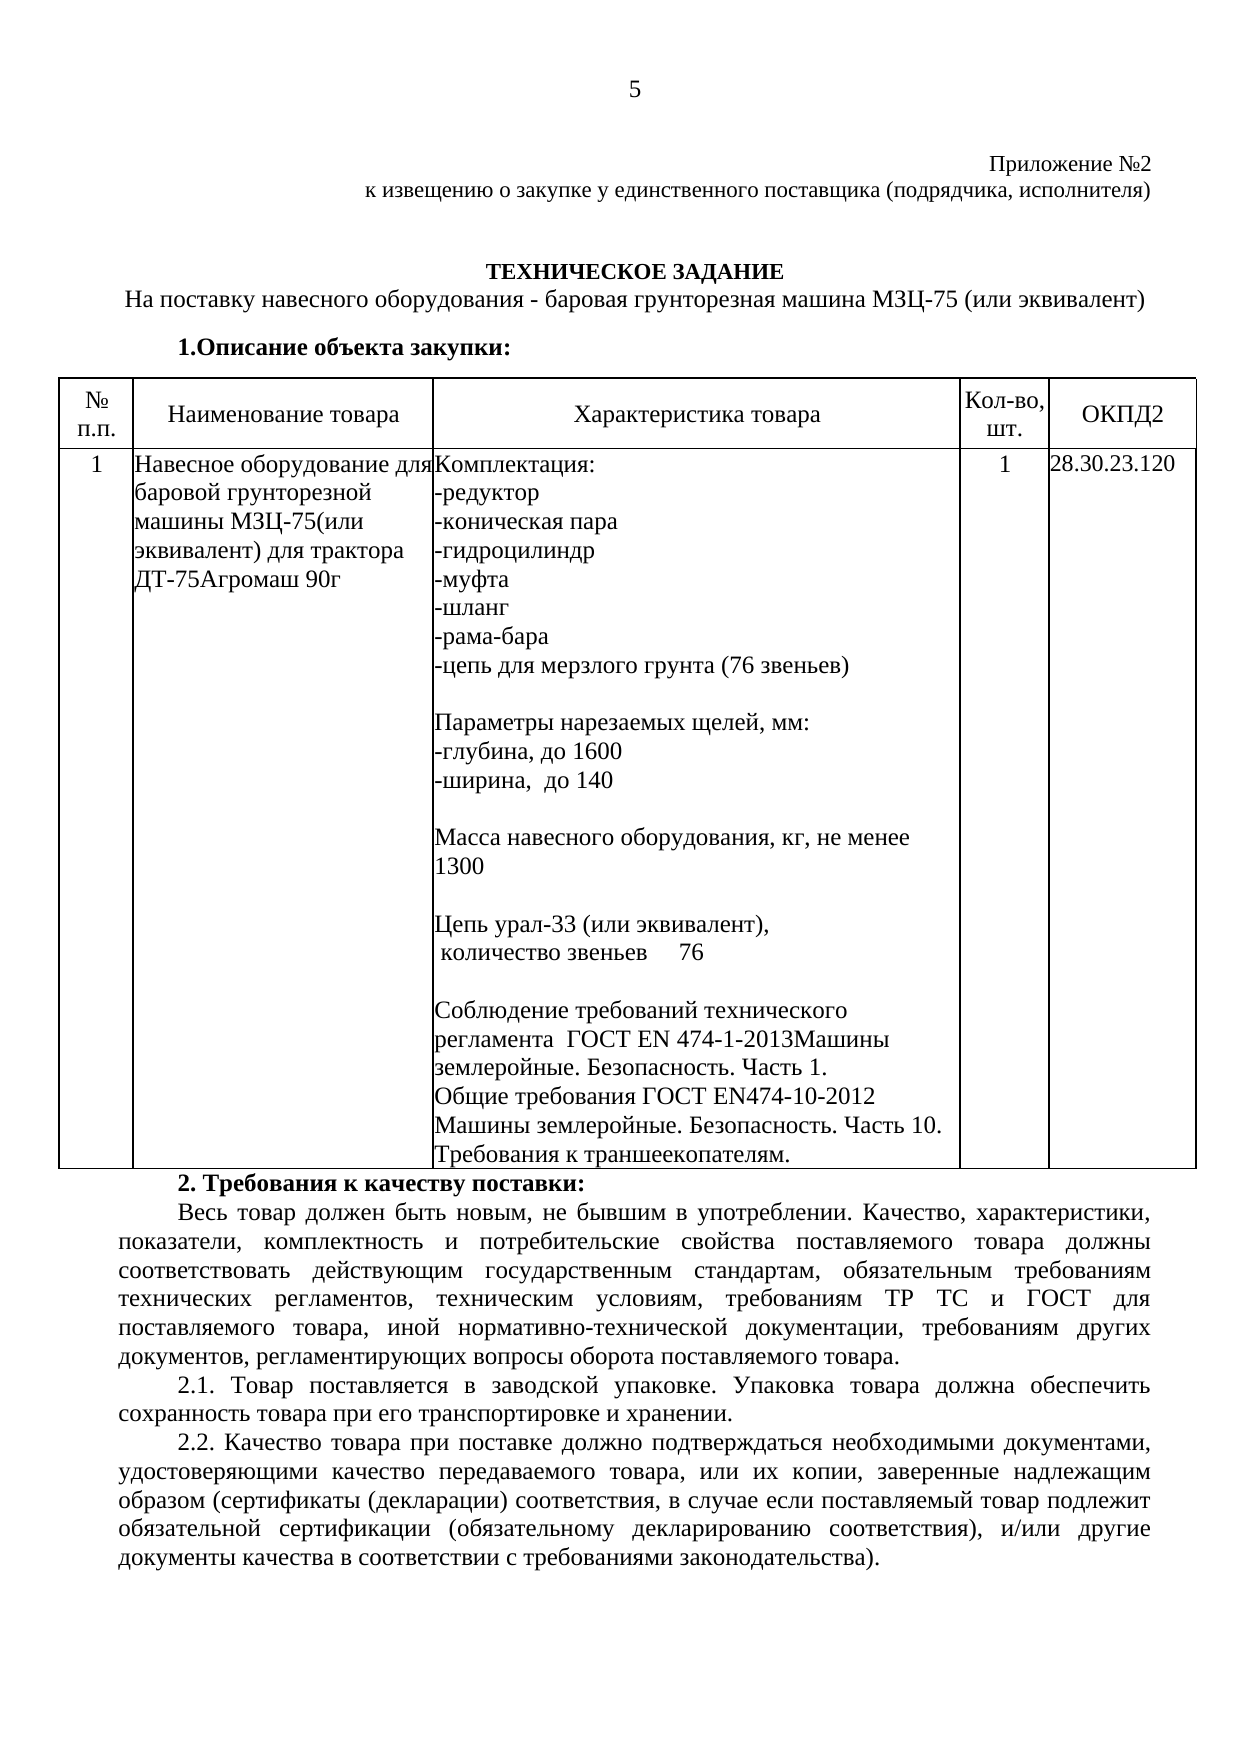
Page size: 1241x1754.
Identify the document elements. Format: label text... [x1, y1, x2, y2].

table_header [1196, 377, 1233, 448]
table_header Кол-во, шт. [961, 379, 1048, 448]
table_cell Навесное оборудование для баровой грунторезной машины МЗЦ-75(или эквивалент) для трактора ДТ-75Агромаш 90г [134, 449, 432, 1167]
text 1.Описание объекта закупки: [118, 332, 1152, 361]
text Весь товар должен быть новым, не бывшим в употреблении. Качество, характеристики, показатели, комплектность и потребительские свойства поставляемого товара должны соответствовать действующим государственным стандартам, обязательным требованиям технических регламентов, техническим условиям, требованиям ТР ТС и ГОСТ для поставляемого товара, иной нормативно-технической документации, требованиям других документов, регламентирующих вопросы оборота поставляемого товара. [118, 1197, 1152, 1370]
table_header Характеристика товара [434, 379, 959, 448]
table_header ОКПД2 [1050, 379, 1196, 448]
table_cell Комплектация: -редуктор -коническая пара -гидроцилиндр -муфта -шланг -рама-бара -цепь для мерзлого грунта (76 звеньев) Параметры нарезаемых щелей, мм: -глубина, до 1600 -ширина, до 140 Масса навесного оборудования, кг, не менее 1300 Цепь урал-33 (или эквивалент), количество звеньев 76 Соблюдение требований технического регламента ГОСТ EN 474-1-2013Машины землеройные. Безопасность. Часть 1. Общие требования ГОСТ EN474-10-2012 Машины землеройные. Безопасность. Часть 10. Требования к траншеекопателям. [434, 449, 959, 1167]
table_cell 28.30.23.120 [1050, 449, 1195, 1167]
text к извещению о закупке у единственного поставщика (подрядчика, исполнителя) [118, 176, 1152, 203]
text На поставку навесного оборудования - баровая грунторезная машина МЗЦ-75 (или эквивалент) [118, 284, 1152, 313]
text Приложение №2 [118, 150, 1152, 176]
table_cell 1 [961, 449, 1048, 1167]
text ТЕХНИЧЕСКОЕ ЗАДАНИЕ [118, 258, 1152, 284]
table_cell 1 [60, 449, 132, 1167]
table_header Наименование товара [134, 379, 432, 448]
table_header № п.п. [60, 379, 132, 448]
text 2. Требования к качеству поставки: [118, 1169, 1152, 1197]
text 2.2. Качество товара при поставке должно подтверждаться необходимыми документами, удостоверяющими качество передаваемого товара, или их копии, заверенные надлежащим образом (сертификаты (декларации) соответствия, в случае если поставляемый товар подлежит обязательной сертификации (обязательному декларированию соответствия), и/или другие документы качества в соответствии с требованиями законодательства). [118, 1427, 1152, 1571]
text 2.1. Товар поставляется в заводской упаковке. Упаковка товара должна обеспечить сохранность товара при его транспортировке и хранении. [118, 1370, 1152, 1427]
